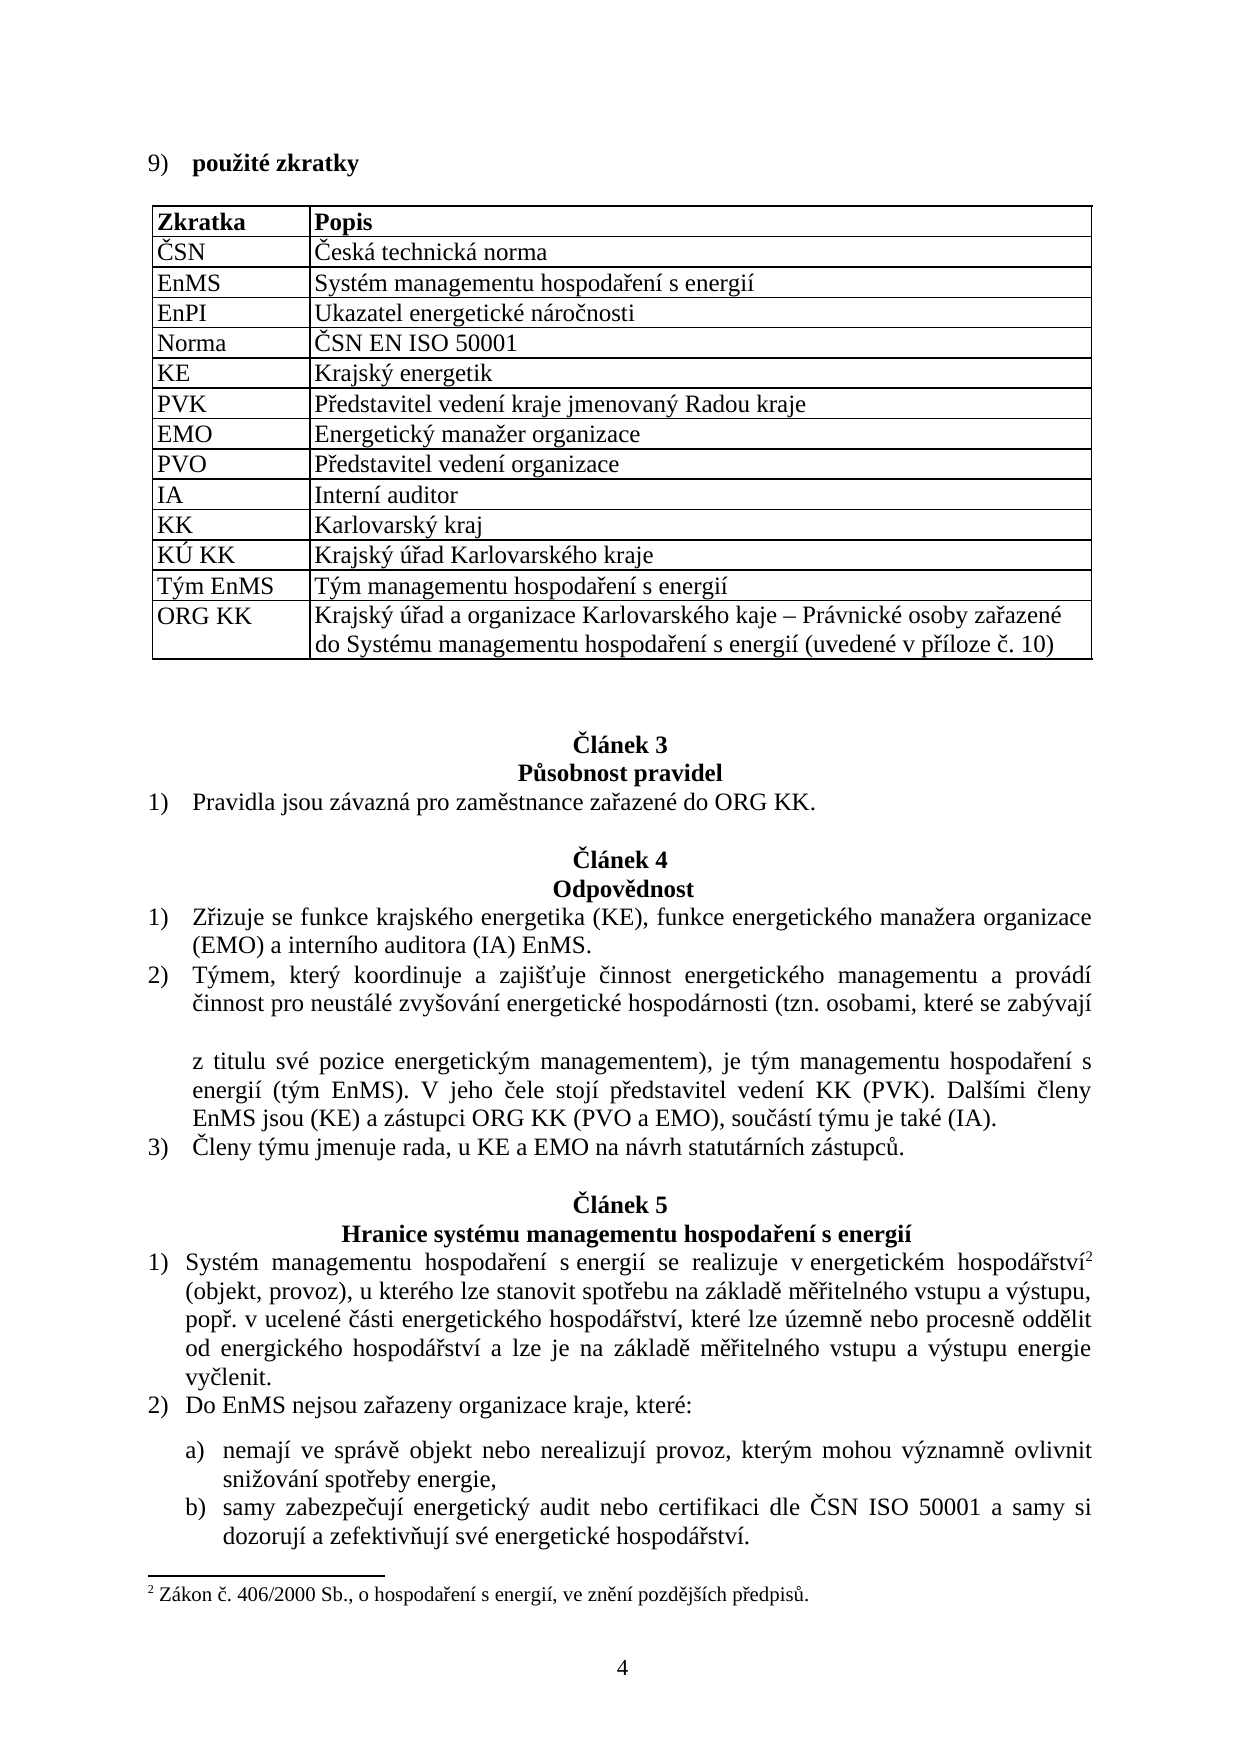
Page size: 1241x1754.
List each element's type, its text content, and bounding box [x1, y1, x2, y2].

table_cell EMO [153, 419, 309, 448]
table_cell Krajský energetik [311, 359, 1091, 387]
table_cell Norma [153, 328, 309, 357]
table_cell EnPI [153, 298, 309, 327]
list Týmem, který koordinuje a zajišťuje činnost energetického managementu a provádí činnost pro neustálé zvyšování energetické hospodárnosti (tzn. osobami, které se zabývají z titulu své pozice energetickým managementem), je tým managementu hospodaření s energií (tým EnMS). V jeho čele stojí představitel vedení KK (PVK). Dalšími členy EnMS jsou (KE) a zástupci ORG KK (PVO a EMO), součástí týmu je také (IA). [148, 960, 1093, 1132]
table_cell KK [153, 510, 309, 539]
text Odpovědnost [148, 874, 1093, 903]
table_cell Interní auditor [311, 480, 1091, 508]
table_cell Tým managementu hospodaření s energií [311, 571, 1091, 599]
text Působnost pravidel [148, 758, 1093, 787]
list samy zabezpečují energetický audit nebo certifikaci dle ČSN ISO 50001 a samy si dozorují a zefektivňují své energetické hospodářství. [185, 1493, 1093, 1550]
table_cell EnMS [153, 268, 309, 296]
table_cell ČSN [153, 237, 309, 266]
table_cell Krajský úřad Karlovarského kraje [311, 541, 1091, 569]
table_cell Krajský úřad a organizace Karlovarského kaje – Právnické osoby zařazené do Systému managementu hospodaření s energií (uvedené v příloze č. 10) [311, 601, 1091, 658]
list Systém managementu hospodaření s energií se realizuje v energetickém hospodářství (objekt, provoz), u kterého lze stanovit spotřebu na základě měřitelného vstupu a výstupu, popř. v ucelené části energetického hospodářství, které lze územně nebo procesně oddělit od energického hospodářství a lze je na základě měřitelného vstupu a výstupu energie vyčlenit. [148, 1248, 1093, 1391]
list nemají ve správě objekt nebo nerealizují provoz, kterým mohou významně ovlivnit snižování spotřeby energie, [185, 1436, 1093, 1493]
table_cell Představitel vedení organizace [311, 450, 1091, 478]
table_cell KE [153, 359, 309, 387]
text Článek 4 [148, 845, 1093, 874]
table_cell PVK [153, 389, 309, 418]
table_cell Ukazatel energetické náročnosti [311, 298, 1091, 327]
list použité zkratky [148, 148, 1093, 176]
table_cell Česká technická norma [311, 237, 1091, 266]
list Zřizuje se funkce krajského energetika (KE), funkce energetického manažera organizace (EMO) a interního auditora (IA) EnMS. [148, 903, 1093, 960]
table_cell Karlovarský kraj [311, 510, 1091, 539]
text Článek 3 [148, 730, 1093, 758]
list Pravidla jsou závazná pro zaměstnance zařazené do ORG KK. [148, 787, 1093, 816]
table_cell Systém managementu hospodaření s energií [311, 268, 1091, 296]
table_cell PVO [153, 450, 309, 478]
table_header Popis [311, 207, 1091, 236]
list Členy týmu jmenuje rada, u KE a EMO na návrh statutárních zástupců. [148, 1133, 1093, 1161]
list Do EnMS nejsou zařazeny organizace kraje, které: [148, 1391, 1093, 1419]
table_cell KÚ KK [153, 541, 309, 569]
table_cell Tým EnMS [153, 571, 309, 599]
table_cell ORG KK [153, 601, 309, 658]
table_cell ČSN EN ISO 50001 [311, 328, 1091, 357]
table_cell IA [153, 480, 309, 508]
table_header Zkratka [153, 207, 309, 236]
text Hranice systému managementu hospodaření s energií [148, 1219, 1093, 1248]
text Článek 5 [148, 1190, 1093, 1219]
table_cell Představitel vedení kraje jmenovaný Radou kraje [311, 389, 1091, 418]
table_cell Energetický manažer organizace [311, 419, 1091, 448]
